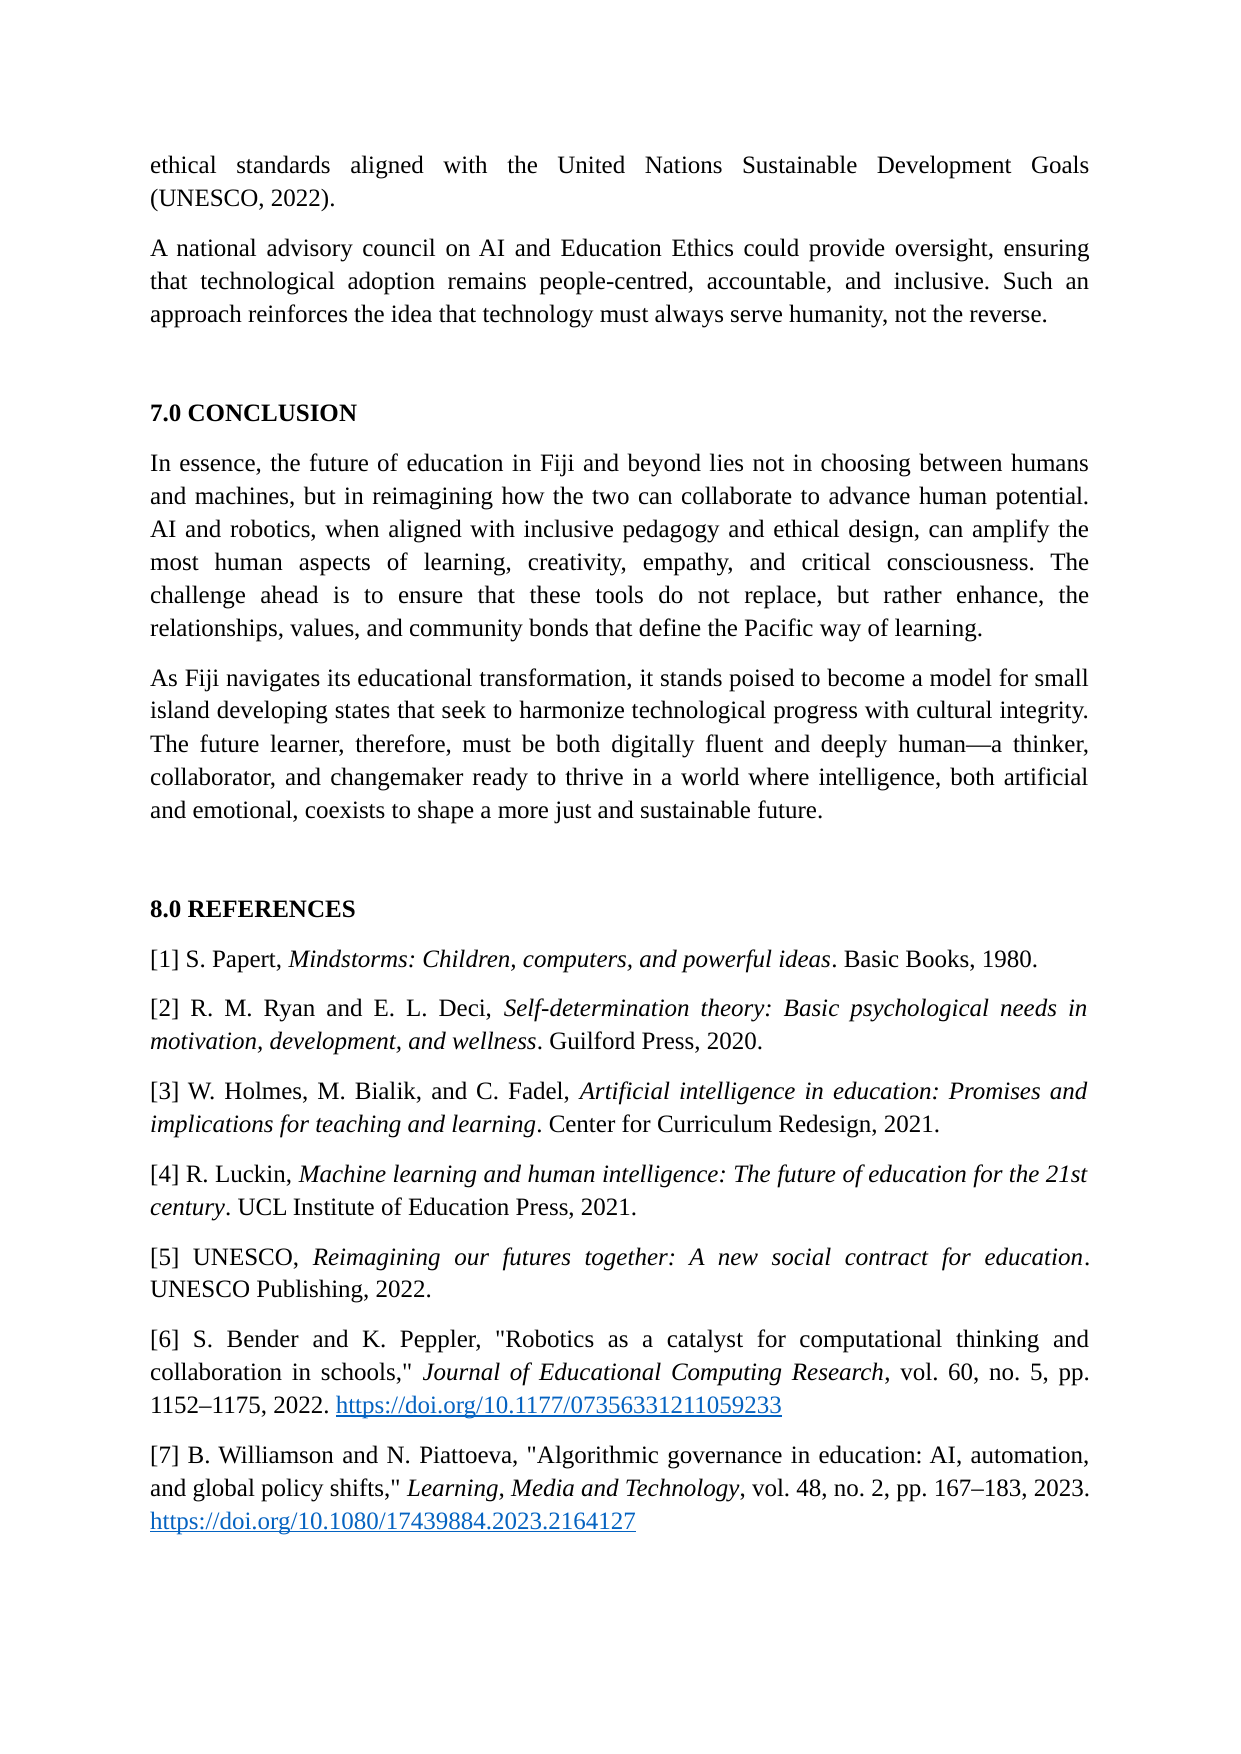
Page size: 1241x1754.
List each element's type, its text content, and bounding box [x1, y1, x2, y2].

text [6] S. Bender and K. Peppler, "Robotics as a catalyst for computational thinking and collaboration in schools," Journal of Educational Computing Research, vol. 60, no. 5, pp. 1152–1175, 2022. https://doi.org/10.1177/07356331211059233 [150, 1324, 1090, 1419]
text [150, 150, 1090, 212]
text [1] S. Papert, Mindstorms: Children, computers, and powerful ideas. Basic Books, 1980. [150, 944, 1090, 972]
text [7] B. Williamson and N. Piattoeva, "Algorithmic governance in education: AI, automation, and global policy shifts," Learning, Media and Technology, vol. 48, no. 2, pp. 167–183, 2023. https://doi.org/10.1080/17439884.2023.2164127 [150, 1440, 1090, 1535]
text [5] UNESCO, Reimagining our futures together: A new social contract for education. UNESCO Publishing, 2022. [150, 1242, 1090, 1303]
text In essence, the future of education in Fiji and beyond lies not in choosing between humans and machines, but in reimagining how the two can collaborate to advance human potential. AI and robotics, when aligned with inclusive pedagogy and ethical design, can amplify the most human aspects of learning, creativity, empathy, and critical consciousness. The challenge ahead is to ensure that these tools do not replace, but rather enhance, the relationships, values, and community bonds that define the Pacific way of learning. [150, 448, 1090, 642]
text 8.0 REFERENCES [150, 894, 1090, 923]
text As Fiji navigates its educational transformation, it stands poised to become a model for small island developing states that seek to harmonize technological progress with cultural integrity. The future learner, therefore, must be both digitally fluent and deeply human—a thinker, collaborator, and changemaker ready to thrive in a world where intelligence, both artificial and emotional, coexists to shape a more just and sustainable future. [150, 663, 1090, 823]
text 7.0 CONCLUSION [150, 398, 1090, 427]
text [4] R. Luckin, Machine learning and human intelligence: The future of education for the 21st century. UCL Institute of Education Press, 2021. [150, 1159, 1090, 1221]
text [2] R. M. Ryan and E. L. Deci, Self-determination theory: Basic psychological needs in motivation, development, and wellness. Guilford Press, 2020. [150, 993, 1090, 1055]
text [3] W. Holmes, M. Bialik, and C. Fadel, Artificial intelligence in education: Promises and implications for teaching and learning. Center for Curriculum Redesign, 2021. [150, 1076, 1090, 1138]
text A national advisory council on AI and Education Ethics could provide oversight, ensuring that technological adoption remains people-centred, accountable, and inclusive. Such an approach reinforces the idea that technology must always serve humanity, not the reverse. [150, 233, 1090, 327]
